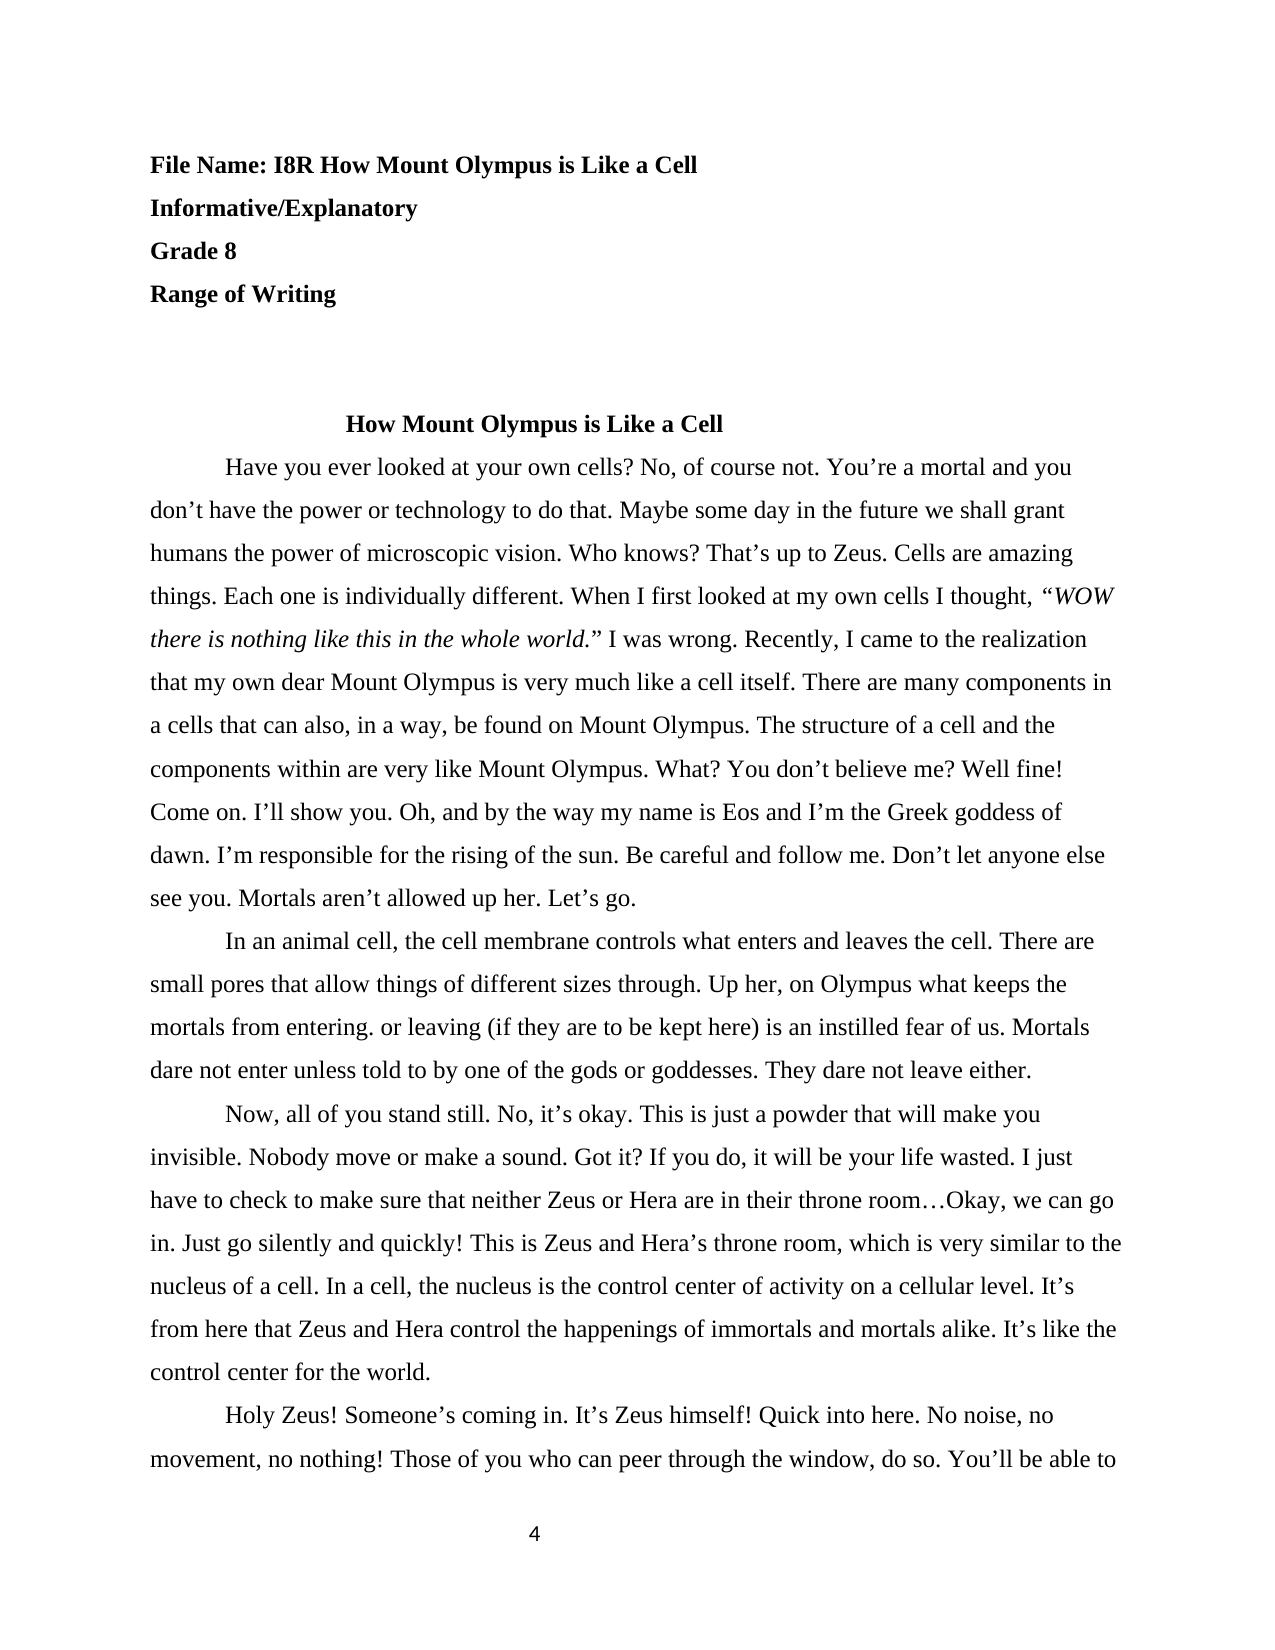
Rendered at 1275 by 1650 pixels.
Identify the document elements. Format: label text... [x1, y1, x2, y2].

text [150, 1401, 1125, 1472]
text Informative/Explanatory [150, 193, 919, 222]
text In an animal cell, the cell membrane controls what enters and leaves the cell. There are small pores that allow things of different sizes through. Up her, on Olympus what keeps the mortals from entering. or leaving (if they are to be kept here) is an instilled fear of us. Mortals dare not enter unless told to by one of the gods or goddesses. They dare not leave either. [150, 926, 1125, 1084]
text Now, all of you stand still. No, it’s okay. This is just a powder that will make you invisible. Nobody move or make a sound. Got it? If you do, it will be your life wasted. I just have to check to make sure that neither Zeus or Hera are in their throne room…Okay, we can go in. Just go silently and quickly! This is Zeus and Hera’s throne room, which is very similar to the nucleus of a cell. In a cell, the nucleus is the control center of activity on a cellular level. It’s from here that Zeus and Hera control the happenings of immortals and mortals alike. It’s like the control center for the world. [150, 1099, 1125, 1386]
text Have you ever looked at your own cells? No, of course not. You’re a mortal and you don’t have the power or technology to do that. Maybe some day in the future we shall grant humans the power of microscopic vision. Who knows? That’s up to Zeus. Cells are amazing things. Each one is individually different. When I first looked at my own cells I thought, “WOW there is nothing like this in the whole world.” I was wrong. Recently, I came to the realization that my own dear Mount Olympus is very much like a cell itself. There are many components in a cells that can also, in a way, be found on Mount Olympus. The structure of a cell and the components within are very like Mount Olympus. What? You don’t believe me? Well fine! Come on. I’ll show you. Oh, and by the way my name is Eos and I’m the Greek goddess of dawn. I’m responsible for the rising of the sun. Be careful and follow me. Don’t let anyone else see you. Mortals aren’t allowed up her. Let’s go. [150, 452, 1116, 912]
text How Mount Olympus is Like a Cell [150, 409, 919, 437]
text Range of Writing [150, 279, 919, 308]
text File Name: I8R How Mount Olympus is Like a Cell [150, 150, 919, 179]
text Grade 8 [150, 236, 919, 265]
